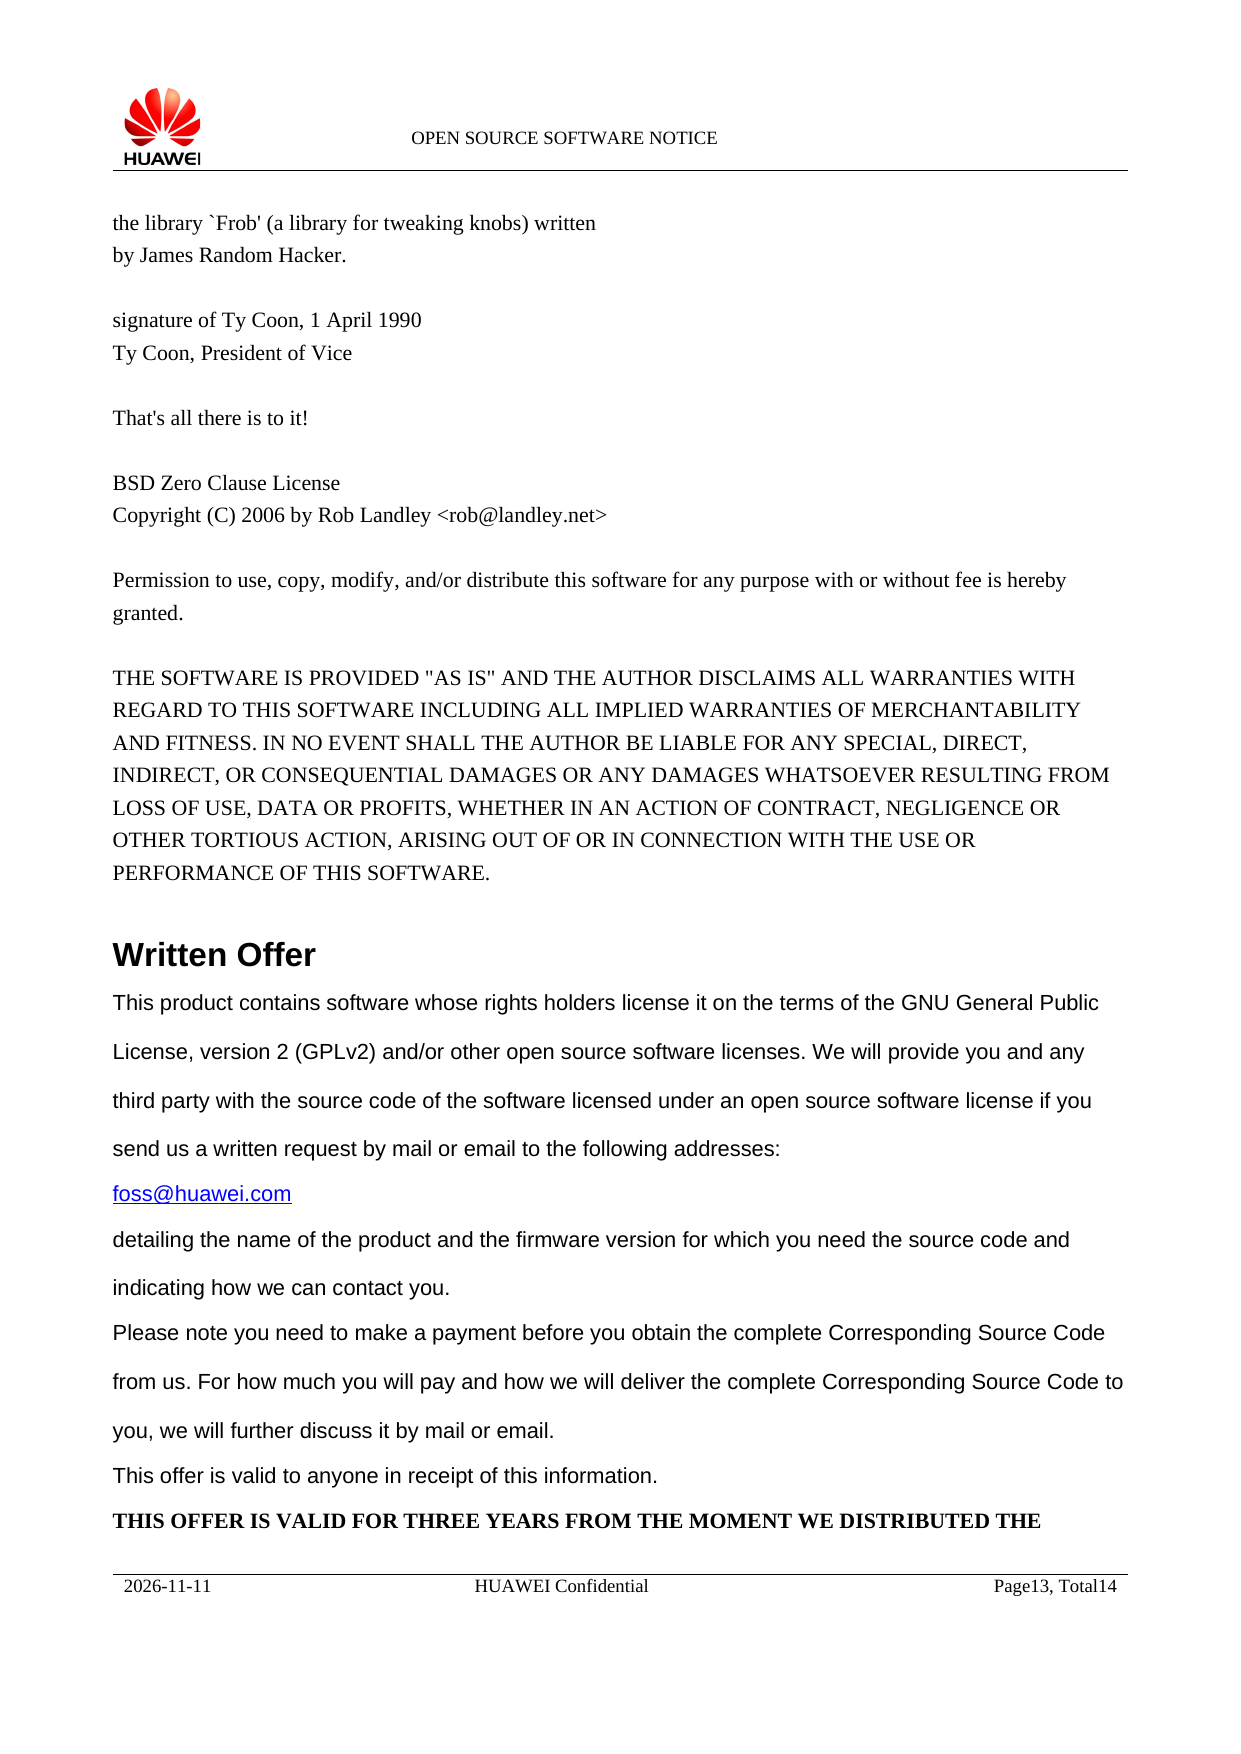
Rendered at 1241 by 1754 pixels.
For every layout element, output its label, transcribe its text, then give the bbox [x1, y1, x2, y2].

text Written Offer [112, 921, 1128, 986]
text This offer is valid to anyone in receipt of this information. [112, 1459, 1128, 1492]
text detailing the name of the product and the firmware version for which you need the source code and indicating how we can contact you. [112, 1223, 1128, 1304]
text Please note you need to make a payment before you obtain the complete Corresponding Source Code from us. For how much you will pay and how we will deliver the complete Corresponding Source Code to you, we will further discuss it by mail or email. [112, 1317, 1128, 1447]
picture [124, 88, 201, 165]
text This offer is valid for three years from the moment we distributed the product or firmware . [112, 1504, 1128, 1537]
text foss@huawei.com [112, 1178, 1128, 1210]
text This product contains software whose rights holders license it on the terms of the GNU General Public License, version 2 (GPLv2) and/or other open source software licenses. We will provide you and any third party with the source code of the software licensed under an open source software license if you send us a written request by mail or email to the following addresses: [112, 986, 1128, 1165]
